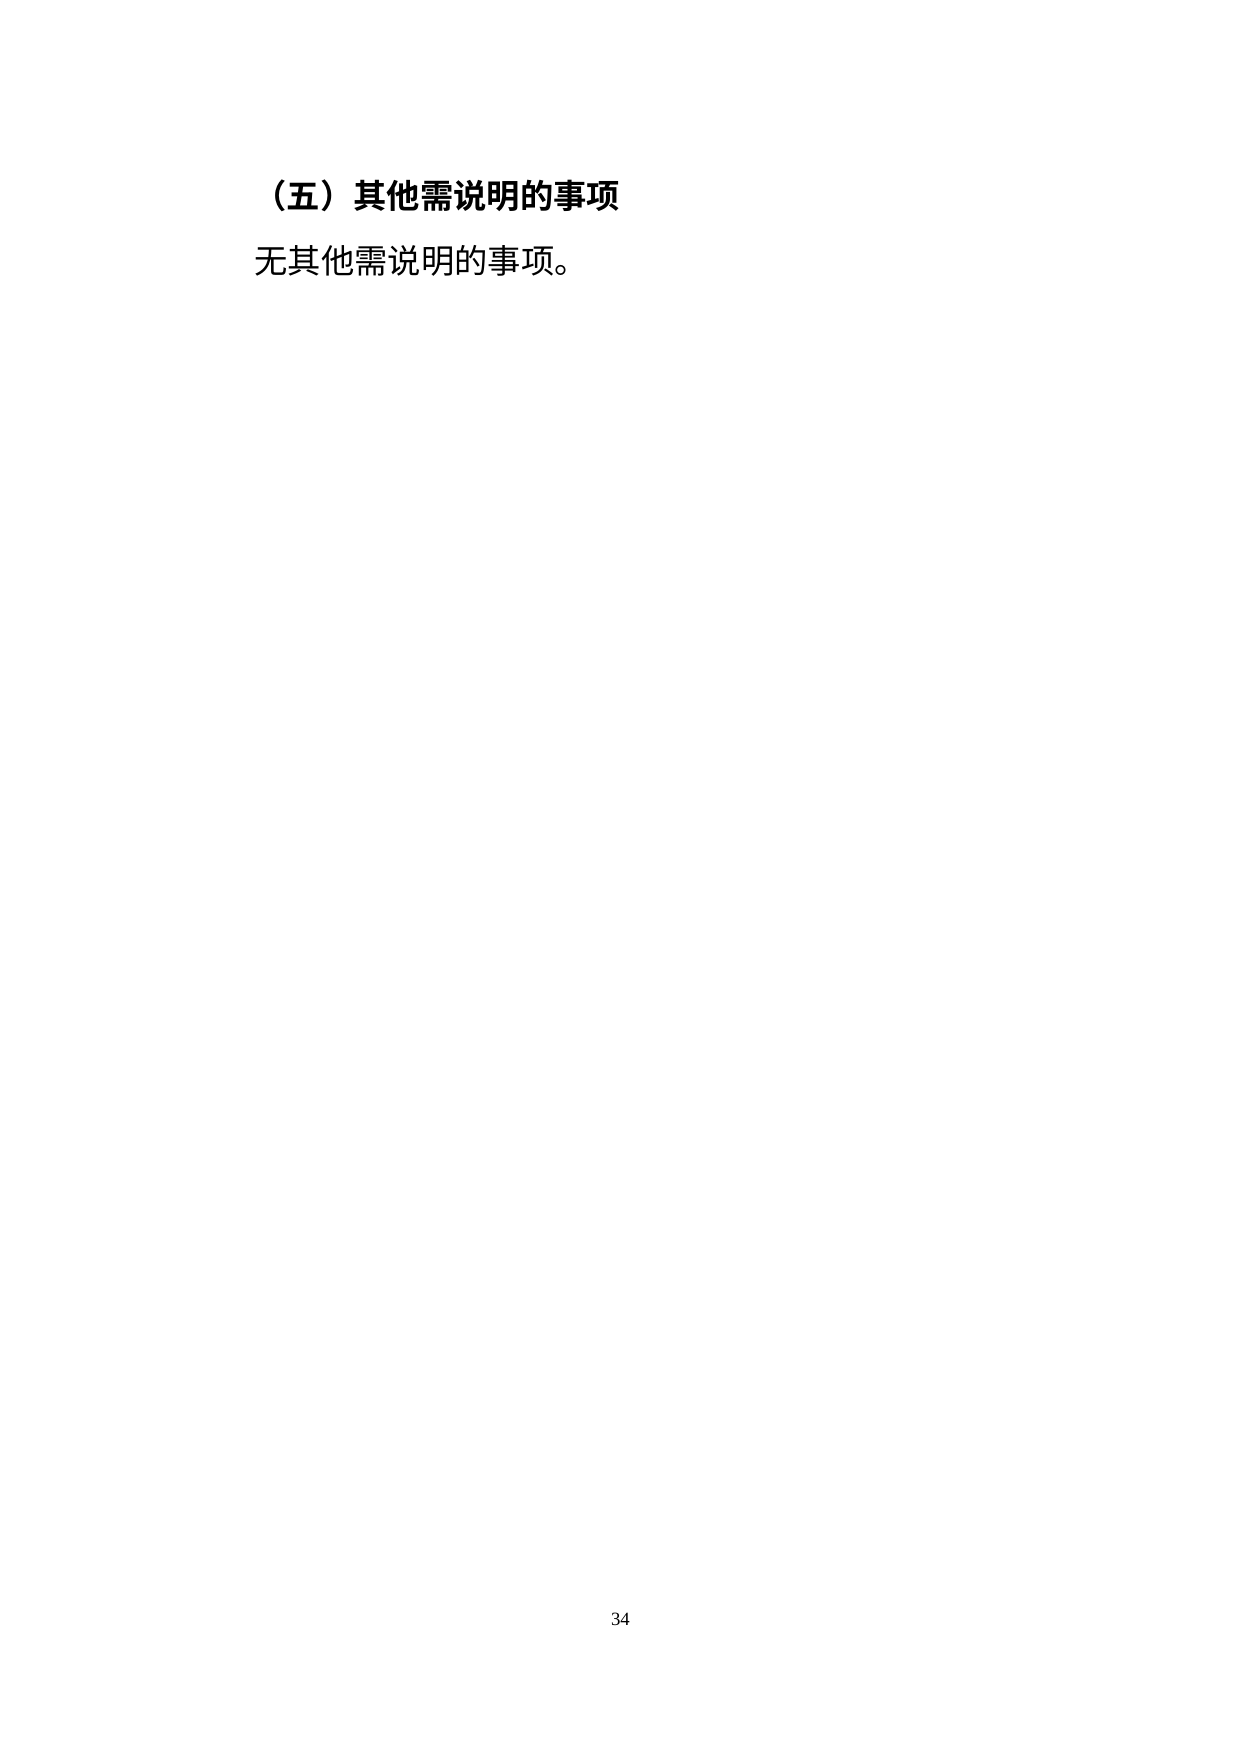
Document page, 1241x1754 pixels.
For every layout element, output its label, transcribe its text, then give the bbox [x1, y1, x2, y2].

text （五）其他需说明的事项 [187, 162, 1053, 227]
text 无其他需说明的事项。 [187, 227, 1053, 292]
